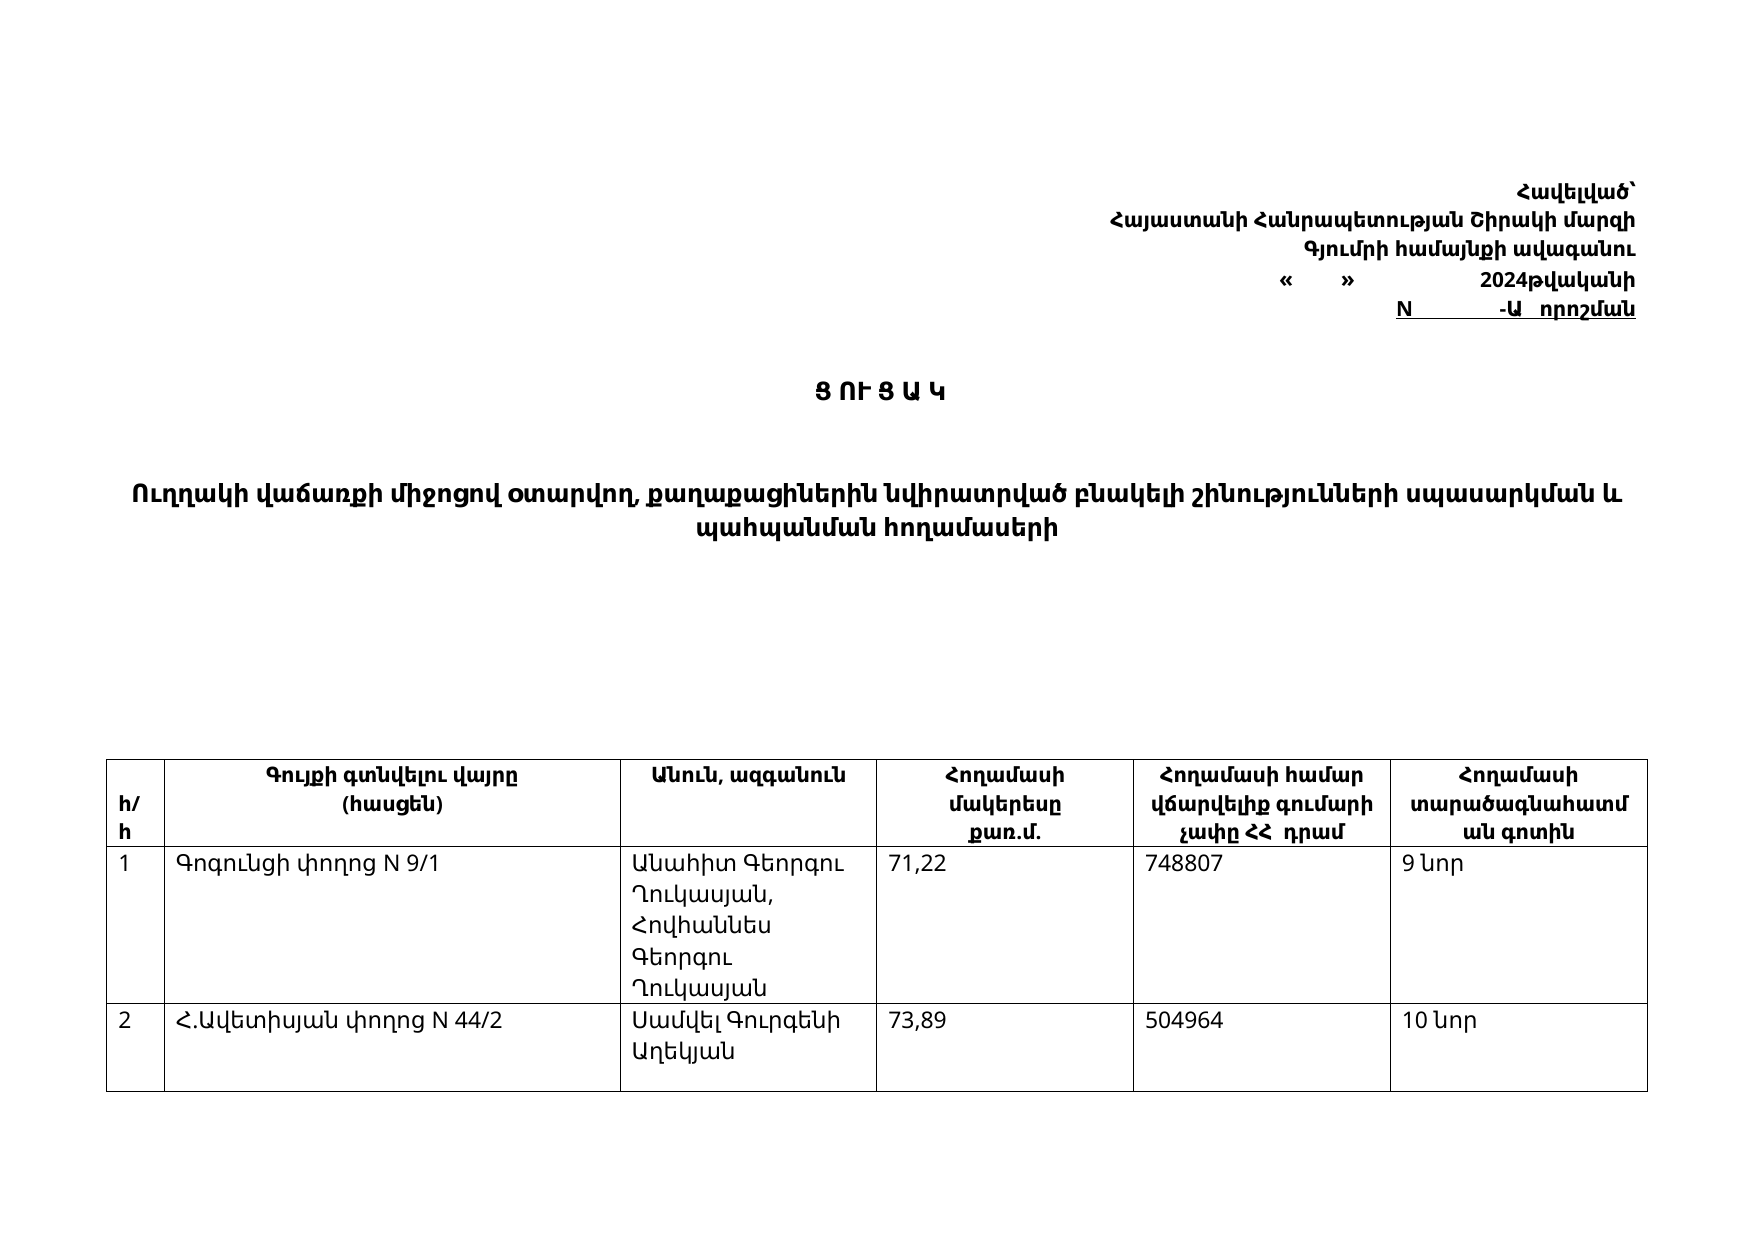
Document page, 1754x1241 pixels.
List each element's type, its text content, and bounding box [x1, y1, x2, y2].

table_header Հողամասի մակերեսը քառ.մ. [877, 760, 1133, 846]
text Հավելված՝ [118, 177, 1636, 206]
table_cell Անահիտ Գեորգու Ղուկասյան, Հովհաննես Գեորգու Ղուկասյան [621, 847, 876, 1003]
table_cell Գոգունցի փողոց N 9/1 [165, 847, 620, 1003]
table_cell Սամվել Գուրգենի Աղեկյան [621, 1004, 876, 1091]
table_cell 748807 [1134, 847, 1390, 1003]
table_header Հողամասի տարածագնահատման գոտին [1391, 760, 1647, 846]
text N -Ա որոշման [118, 294, 1636, 322]
text Գյումրի համայնքի ավագանու [118, 234, 1636, 262]
text « » 2024թվականի [118, 262, 1636, 294]
table_header Հողամասի համար վճարվելիք գումարի չափը ՀՀ դրամ [1134, 760, 1390, 846]
table_cell 10 նոր [1391, 1004, 1647, 1091]
table_cell Հ.Ավետիսյան փողոց N 44/2 [165, 1004, 620, 1091]
table_cell 504964 [1134, 1004, 1390, 1091]
text Ուղղակի վաճառքի միջոցով օտարվող, քաղաքացիներին նվիրատրված բնակելի շինությունների սպասարկման և պահպանման հողամասերի [118, 475, 1636, 543]
table_cell 71,22 [877, 847, 1133, 1003]
table_cell 73,89 [877, 1004, 1133, 1091]
table_header Գույքի գտնվելու վայրը (հասցեն) [165, 760, 620, 846]
text Հայաստանի Հանրապետության Շիրակի մարզի [118, 206, 1636, 234]
table_cell 1 [107, 847, 164, 1003]
text Ց ՈՒ Ց Ա Կ [118, 373, 1636, 407]
table_header հ/հ [107, 760, 164, 846]
table_header Անուն, ազգանուն [621, 760, 876, 846]
table_cell 9 նոր [1391, 847, 1647, 1003]
table_cell 2 [107, 1004, 164, 1091]
